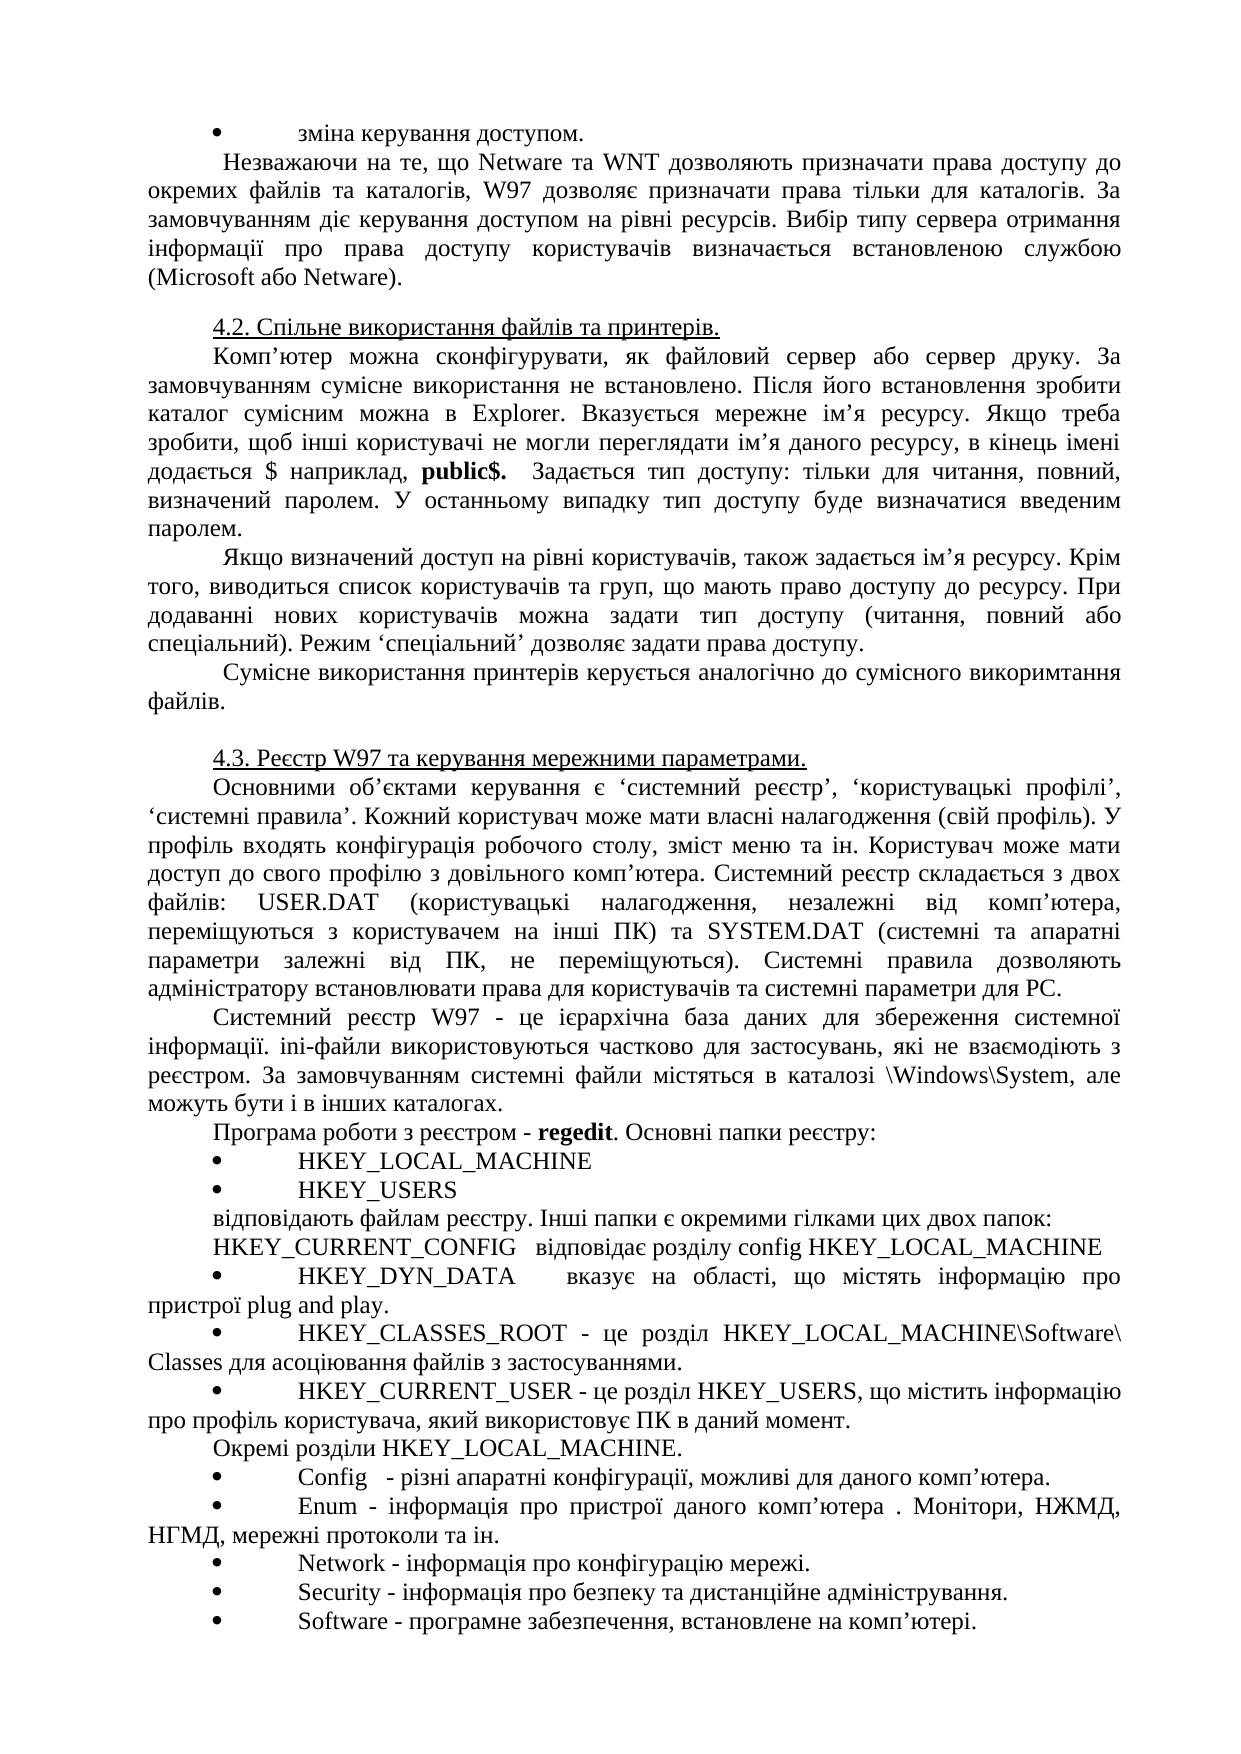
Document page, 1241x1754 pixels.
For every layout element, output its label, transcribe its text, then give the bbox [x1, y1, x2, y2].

list Enum - iнформацiя про пристрої даного комп’ютера . Монiтори, НЖМД, НГМД, мережнi протоколи та iн. [148, 1491, 1122, 1548]
list Software - програмне забезпечення, встановлене на комп’ютерi. [148, 1606, 1122, 1635]
list Security - iнформація про безпеку та дистанцiйне адмiнiстрування. [148, 1577, 1122, 1606]
text 4.3. Реєстр W97 та керування мережними параметрами. [148, 743, 1122, 772]
list змiна керування доступом. [148, 118, 1122, 147]
text Системний реєстр W97 - це iєрархiчна база даних для збереження системної iнформацiї. ini-файли використовуються частково для застосувань, якi не взаємодiють з реєстром. За замовчуванням системнi файли містяться в каталозi \Windows\System, але можуть бути i в iнших каталогах. [148, 1002, 1122, 1117]
text HKEY_CURRENT_CONFIG вiдповiдає роздiлу config HKEY_LOCAL_MACHINE [148, 1232, 1122, 1261]
text Окремi роздiли HKEY_LOCAL_MACHINE. [148, 1433, 1122, 1462]
text Програма роботи з реєстром - regedit. Основнi папки реєстру: [148, 1117, 1122, 1146]
text Якщо визначений доступ на рiвнi користувачiв, також задається iм’я ресурсу. Крiм того, виводиться список користувачiв та груп, що мають право доступу до ресурсу. При додаванні нових користувачiв можна задати тип доступу (читання, повний або спецiальний). Режим ‘спецiальний’ дозволяє задати права доступу. [148, 542, 1122, 657]
list Network - iнформація про конфiгурацiю мережi. [148, 1548, 1122, 1577]
text Комп’ютер можна сконфiгурувати, як файловий сервер або сервер друку. За замовчуванням сумiсне використання не встановлено. Пiсля його встановлення зробити каталог сумiсним можна в Explorer. Вказується мережне iм’я ресурсу. Якщо треба зробити, щоб iншi користувачi не могли переглядати iм’я даного ресурсу, в кiнець iменi додається $ наприклад, public$. Задається тип доступу: тiльки для читання, повний, визначений паролем. У останньому випадку тип доступу буде визначатися введеним паролем. [148, 341, 1122, 542]
list HKEY_CLASSES_ROOT - це роздiл HKEY_LOCAL_MACHINE\Software\Classes для асоцiювання файлiв з застосуваннями. [148, 1318, 1122, 1376]
text Незважаючи на те, що Netware та WNT дозволяють призначати права доступу до окремих файлiв та каталогiв, W97 дозволяє призначати права тiльки для каталогiв. За замовчуванням дiє керування доступом на рiвнi ресурсiв. Вибiр типу сервера отримання iнформацiї про права доступу користувачiв визначається встановленою службою (Microsoft або Netware). [148, 147, 1122, 291]
list Config - рiзнi апаратнi конфiгурацiї, можливi для даного комп’ютера. [148, 1462, 1122, 1491]
list HKEY_DYN_DATA вказує на областi, що мiстять iнформацiю про пристрої plug and play. [148, 1261, 1122, 1318]
text Сумiсне використання принтерiв керується аналогiчно до сумісного викоримтання файлів. [148, 657, 1122, 715]
list HKEY_CURRENT_USER - це роздiл HKEY_USERS, що мiстить iнформацiю про профiль користувача, який використовує ПК в даний момент. [148, 1376, 1122, 1433]
text 4.2. Спiльне використання файлiв та принтерiв. [148, 312, 1122, 341]
text вiдповiдають файлам реєстру. Iншi папки є окремими гiлками цих двох папок: [148, 1203, 1122, 1232]
list HKEY_LOCAL_MACHINE [148, 1146, 1122, 1175]
text Основними об’єктами керування є ‘системний реєстр’, ‘користувацькi профiлi’, ‘системнi правила’. Кожний користувач може мати власнi налагодження (свiй профiль). У профiль входять конфiгурацiя робочого столу, змiст меню та iн. Користувач може мати доступ до свого профiлю з довiльного комп’ютера. Системний реєстр складається з двох файлiв: USER.DAT (користувацькi налагодження, незалежнi вiд комп’ютера, перемiщуються з користувачем на iншi ПК) та SYSTEM.DAT (системнi та апаратнi параметри залежнi вiд ПК, не перемiщуються). Системнi правила дозволяють адмiнiстратору встановлювати права для користувачiв та системнi параметри для РС. [148, 772, 1122, 1002]
list HKEY_USERS [148, 1175, 1122, 1203]
